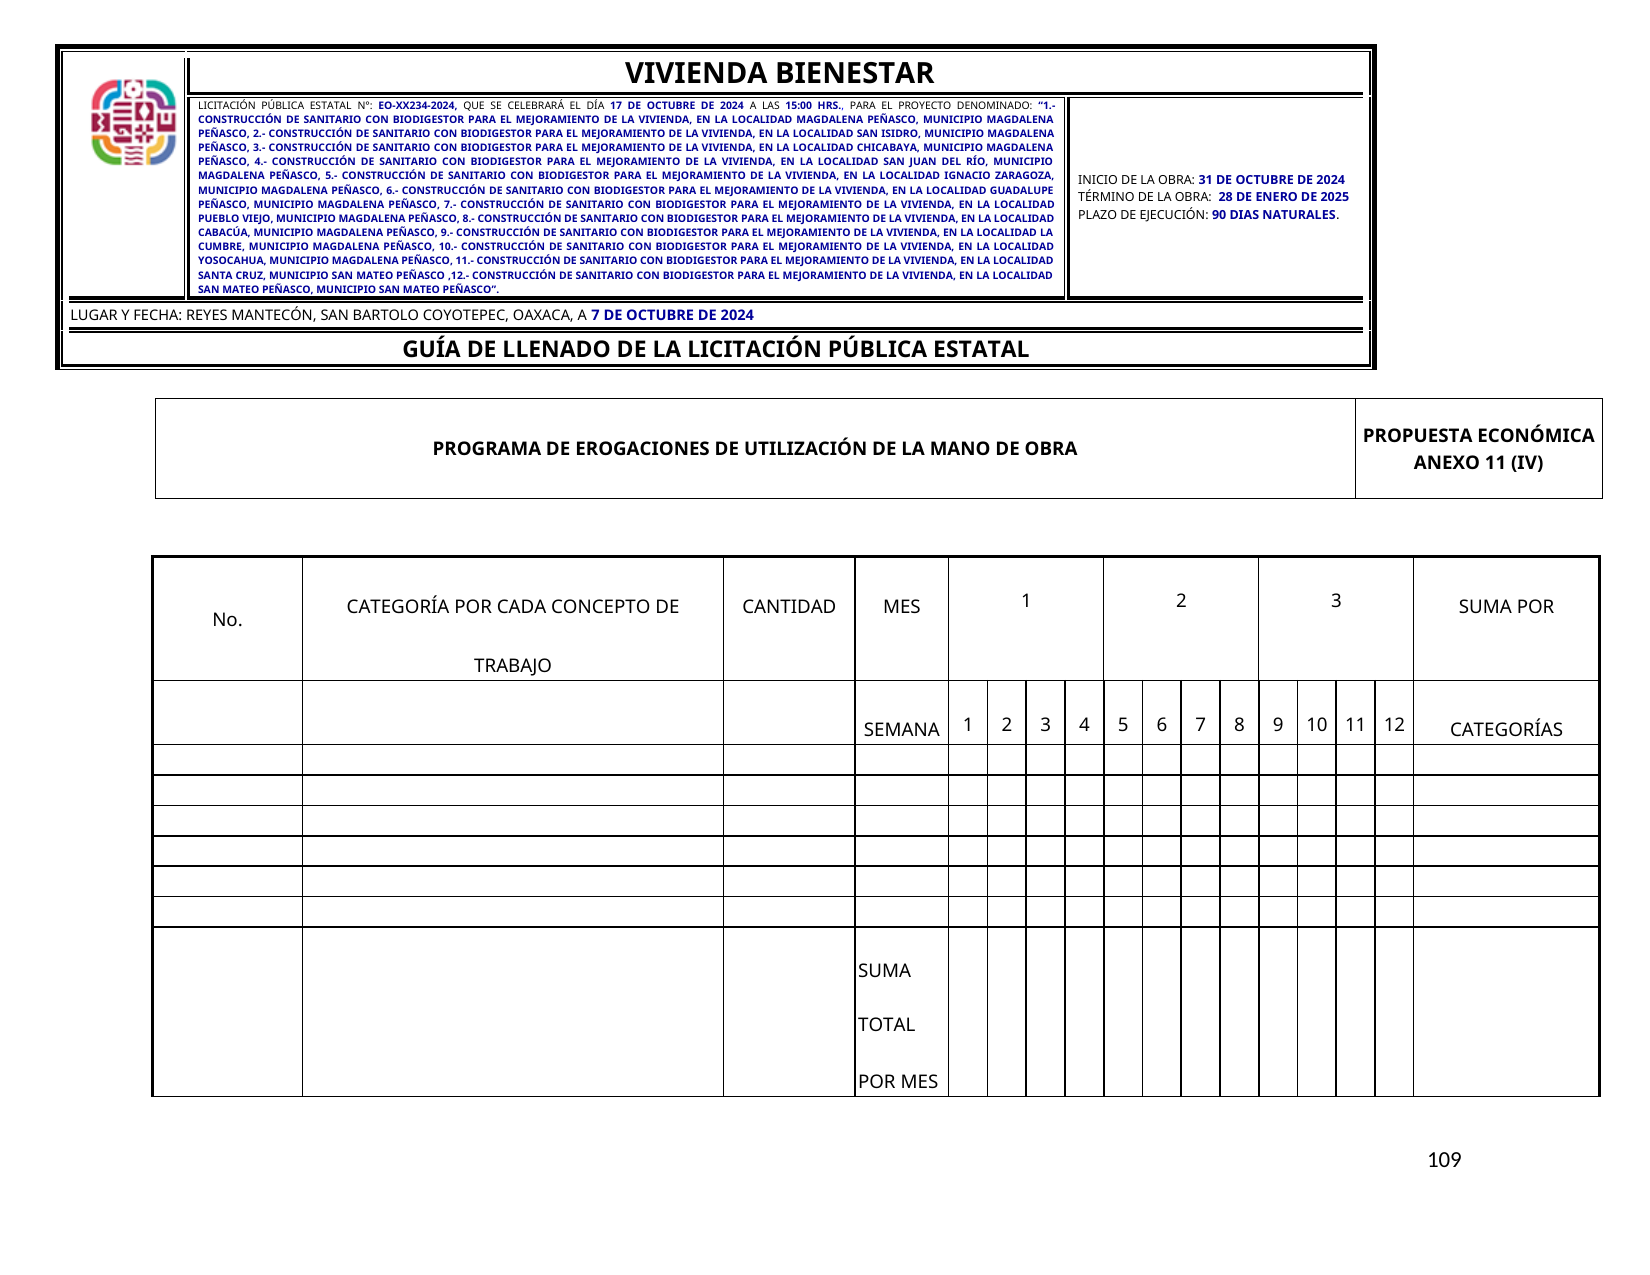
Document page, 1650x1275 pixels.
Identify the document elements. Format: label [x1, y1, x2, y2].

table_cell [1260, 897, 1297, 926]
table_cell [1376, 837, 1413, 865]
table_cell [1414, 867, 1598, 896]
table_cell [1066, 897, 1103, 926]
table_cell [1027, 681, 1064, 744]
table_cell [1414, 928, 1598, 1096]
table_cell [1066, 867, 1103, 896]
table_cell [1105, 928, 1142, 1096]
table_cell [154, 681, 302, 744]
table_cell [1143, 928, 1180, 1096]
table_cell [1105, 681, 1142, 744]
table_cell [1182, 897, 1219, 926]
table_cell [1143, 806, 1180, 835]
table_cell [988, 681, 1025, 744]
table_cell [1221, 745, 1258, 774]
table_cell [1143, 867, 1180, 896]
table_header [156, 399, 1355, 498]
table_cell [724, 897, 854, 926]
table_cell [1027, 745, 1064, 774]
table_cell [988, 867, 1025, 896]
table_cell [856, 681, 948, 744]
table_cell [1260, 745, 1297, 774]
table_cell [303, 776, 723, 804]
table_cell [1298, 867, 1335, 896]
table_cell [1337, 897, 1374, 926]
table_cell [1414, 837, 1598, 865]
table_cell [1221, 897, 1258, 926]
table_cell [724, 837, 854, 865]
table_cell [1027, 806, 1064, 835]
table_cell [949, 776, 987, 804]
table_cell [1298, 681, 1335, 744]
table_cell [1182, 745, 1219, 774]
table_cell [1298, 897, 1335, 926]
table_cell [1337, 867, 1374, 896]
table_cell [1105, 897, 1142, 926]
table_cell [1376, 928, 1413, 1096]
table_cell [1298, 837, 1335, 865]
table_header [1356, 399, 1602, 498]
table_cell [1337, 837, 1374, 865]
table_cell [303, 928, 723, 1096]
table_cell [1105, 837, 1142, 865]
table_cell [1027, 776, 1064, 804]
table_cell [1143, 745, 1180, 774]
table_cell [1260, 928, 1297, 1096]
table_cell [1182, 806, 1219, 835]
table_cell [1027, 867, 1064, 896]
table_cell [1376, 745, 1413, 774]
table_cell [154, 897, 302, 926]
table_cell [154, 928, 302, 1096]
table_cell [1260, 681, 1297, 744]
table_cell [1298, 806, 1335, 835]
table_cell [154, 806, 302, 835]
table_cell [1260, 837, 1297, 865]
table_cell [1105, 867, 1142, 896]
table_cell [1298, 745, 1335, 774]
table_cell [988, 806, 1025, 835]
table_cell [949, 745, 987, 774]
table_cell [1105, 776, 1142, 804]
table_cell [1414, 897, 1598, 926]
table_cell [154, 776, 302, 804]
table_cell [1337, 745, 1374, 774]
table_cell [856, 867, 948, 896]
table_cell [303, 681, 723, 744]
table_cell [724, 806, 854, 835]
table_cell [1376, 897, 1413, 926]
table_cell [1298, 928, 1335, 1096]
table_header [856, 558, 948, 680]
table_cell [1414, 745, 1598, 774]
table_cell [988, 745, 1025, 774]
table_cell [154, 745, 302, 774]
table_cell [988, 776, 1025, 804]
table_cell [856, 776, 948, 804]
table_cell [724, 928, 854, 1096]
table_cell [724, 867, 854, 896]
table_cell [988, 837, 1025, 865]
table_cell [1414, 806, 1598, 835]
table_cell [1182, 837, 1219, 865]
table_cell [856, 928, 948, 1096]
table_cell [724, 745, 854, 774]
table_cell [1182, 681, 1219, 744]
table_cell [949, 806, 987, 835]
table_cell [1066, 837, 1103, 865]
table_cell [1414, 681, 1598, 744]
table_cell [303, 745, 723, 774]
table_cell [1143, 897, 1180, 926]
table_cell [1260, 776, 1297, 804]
picture [80, 71, 184, 171]
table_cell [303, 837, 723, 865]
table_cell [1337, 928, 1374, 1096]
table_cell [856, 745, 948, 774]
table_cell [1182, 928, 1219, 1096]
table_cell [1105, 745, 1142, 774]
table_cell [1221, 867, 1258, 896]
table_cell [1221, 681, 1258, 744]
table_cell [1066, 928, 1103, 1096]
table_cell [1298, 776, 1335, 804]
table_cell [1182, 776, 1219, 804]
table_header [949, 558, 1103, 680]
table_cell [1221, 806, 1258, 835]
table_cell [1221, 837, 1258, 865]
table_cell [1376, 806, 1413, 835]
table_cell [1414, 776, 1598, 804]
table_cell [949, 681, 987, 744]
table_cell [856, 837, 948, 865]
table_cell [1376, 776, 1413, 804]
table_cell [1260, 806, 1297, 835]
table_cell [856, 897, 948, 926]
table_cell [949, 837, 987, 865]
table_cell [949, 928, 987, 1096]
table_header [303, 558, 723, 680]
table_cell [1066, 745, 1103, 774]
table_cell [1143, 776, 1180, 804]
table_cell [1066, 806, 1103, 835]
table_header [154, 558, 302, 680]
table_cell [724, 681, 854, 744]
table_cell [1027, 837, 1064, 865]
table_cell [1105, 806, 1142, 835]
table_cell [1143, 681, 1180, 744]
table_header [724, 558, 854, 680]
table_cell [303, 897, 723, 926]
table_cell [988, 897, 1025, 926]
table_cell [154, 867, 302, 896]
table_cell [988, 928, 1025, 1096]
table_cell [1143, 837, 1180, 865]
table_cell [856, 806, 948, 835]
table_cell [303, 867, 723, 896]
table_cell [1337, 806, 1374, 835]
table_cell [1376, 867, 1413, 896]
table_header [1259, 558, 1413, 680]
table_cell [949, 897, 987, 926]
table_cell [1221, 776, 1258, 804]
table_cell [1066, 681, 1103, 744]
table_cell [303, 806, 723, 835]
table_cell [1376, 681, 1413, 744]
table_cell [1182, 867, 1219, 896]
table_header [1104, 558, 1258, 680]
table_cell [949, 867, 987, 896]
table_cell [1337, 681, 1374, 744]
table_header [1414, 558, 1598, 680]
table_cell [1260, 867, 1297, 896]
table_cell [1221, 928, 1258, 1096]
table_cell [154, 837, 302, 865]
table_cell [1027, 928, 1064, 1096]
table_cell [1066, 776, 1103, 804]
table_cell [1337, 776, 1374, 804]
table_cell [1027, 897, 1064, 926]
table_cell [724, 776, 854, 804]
